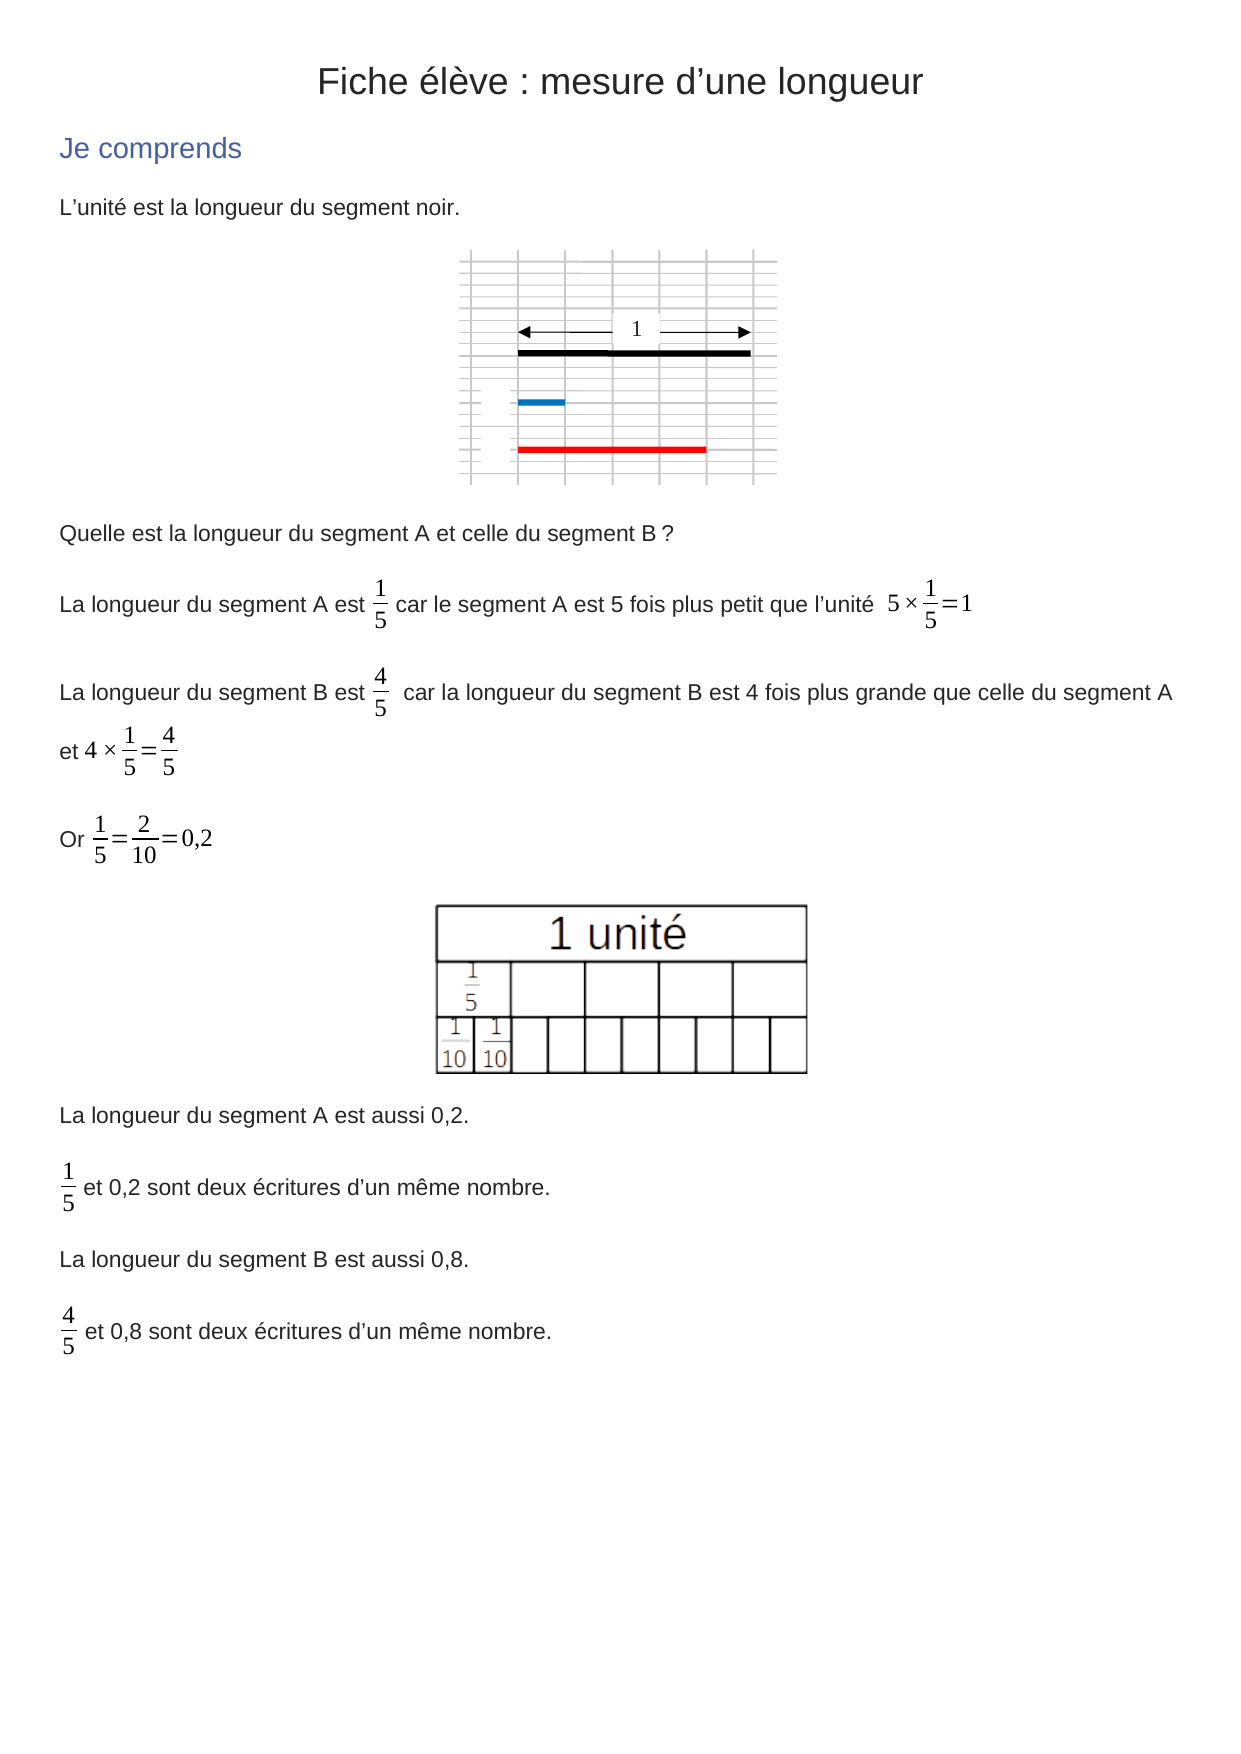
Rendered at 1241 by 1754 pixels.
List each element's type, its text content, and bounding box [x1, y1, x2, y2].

text Quelle est la longueur du segment A et celle du segment B ? [59, 519, 1181, 546]
text L’unité est la longueur du segment noir. [59, 194, 1181, 220]
text Or [59, 810, 1181, 869]
text et 0,2 sont deux écritures d’un même nombre. [59, 1158, 1181, 1217]
text La longueur du segment A est car le segment A est 5 fois plus petit que l’unité [59, 575, 1181, 634]
text La longueur du segment A est aussi 0,2. [59, 1102, 1181, 1129]
text La longueur du segment B est car la longueur du segment B est 4 fois plus grande que celle du segment A et [59, 663, 1181, 781]
picture [432, 898, 808, 1074]
subtitle Je comprends [59, 131, 1181, 165]
text La longueur du segment B est aussi 0,8. [59, 1246, 1181, 1272]
text et 0,8 sont deux écritures d’un même nombre. [59, 1302, 1181, 1361]
text Fiche élève : mesure d’une longueur [59, 59, 1181, 102]
